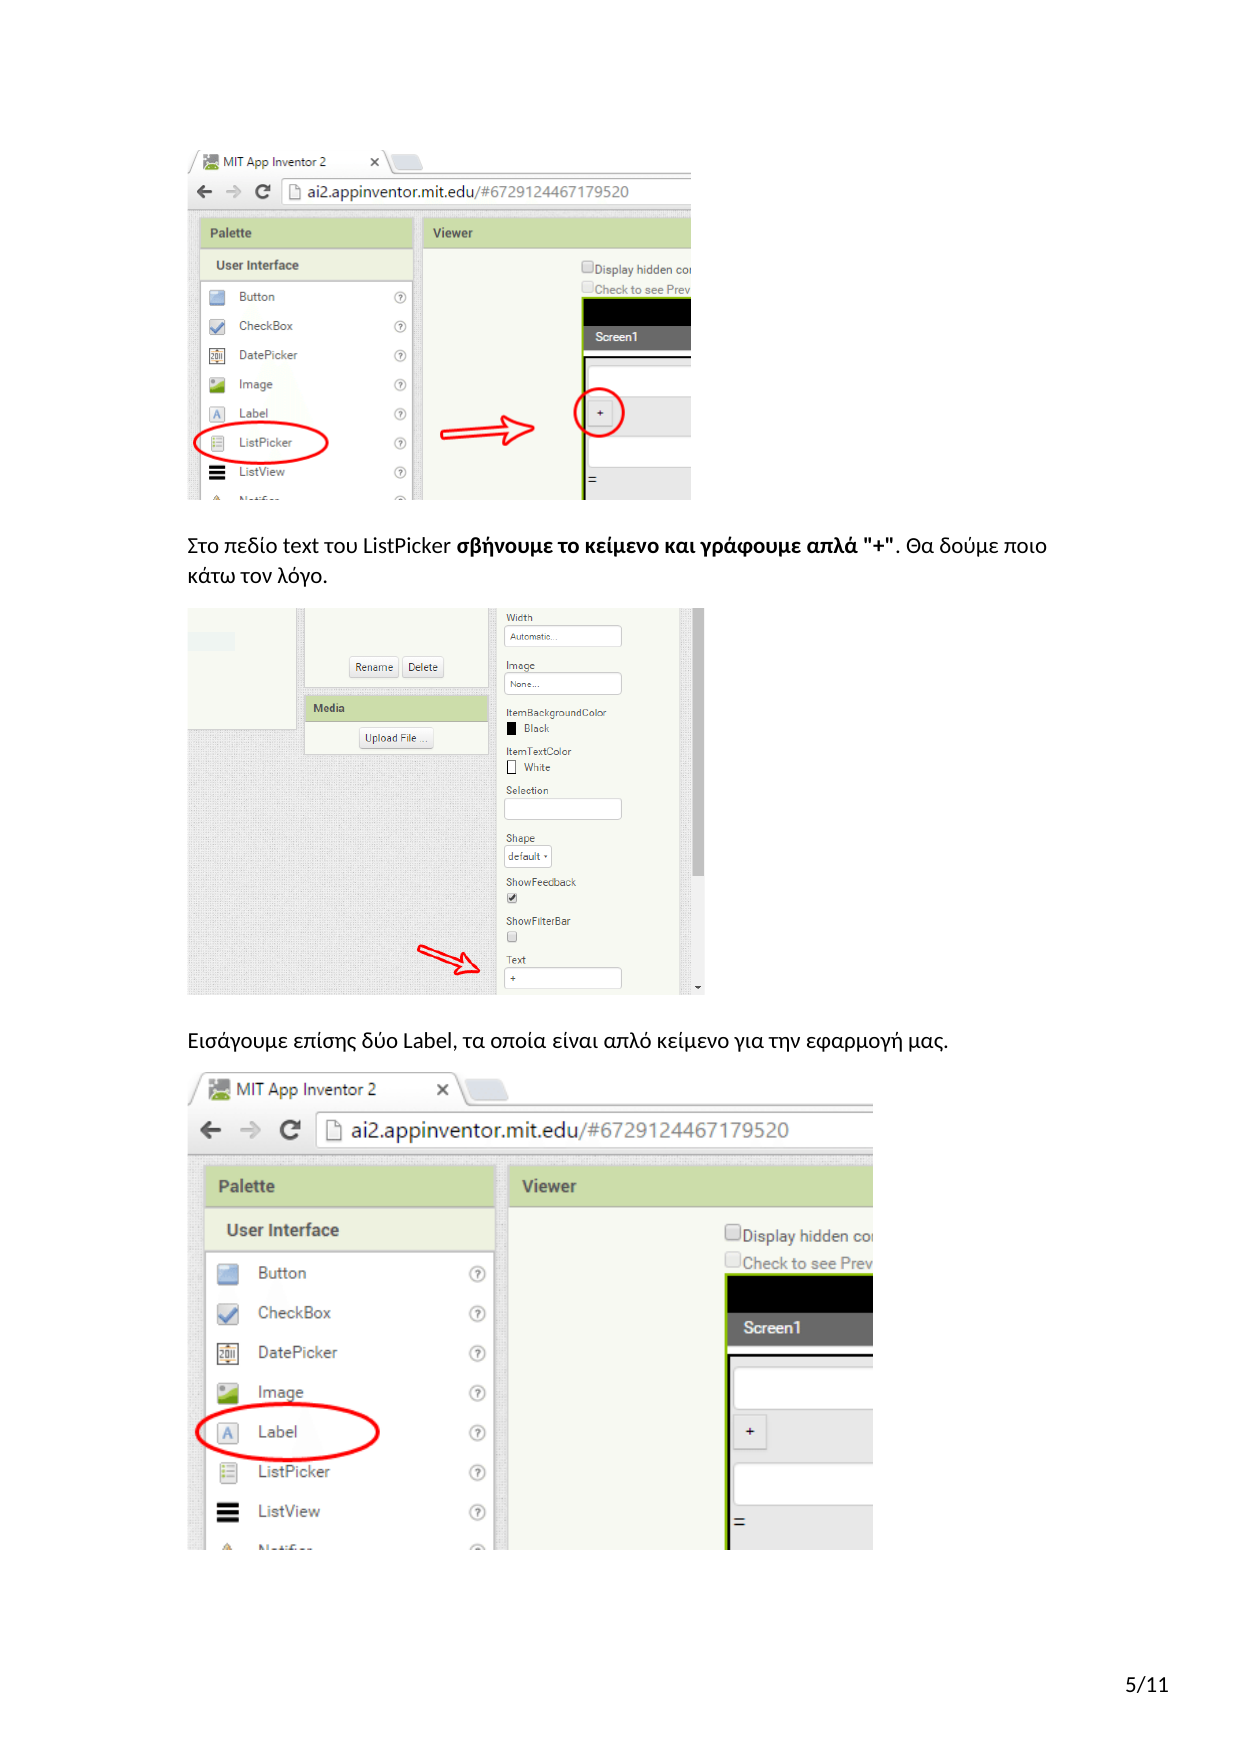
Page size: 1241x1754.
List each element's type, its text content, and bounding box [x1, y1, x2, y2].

picture [187, 150, 691, 500]
picture [187, 1072, 873, 1550]
picture [187, 608, 705, 995]
text Εισάγουμε επίσης δύο Label, τα οποία είναι απλό κείμενο για την εφαρμογή μας. [187, 1026, 1053, 1054]
text Στο πεδίο text του ListPicker σβήνουμε το κείμενο και γράφουμε απλά "+". Θα δούμε ποιο κάτω τον λόγο. [187, 531, 1053, 589]
